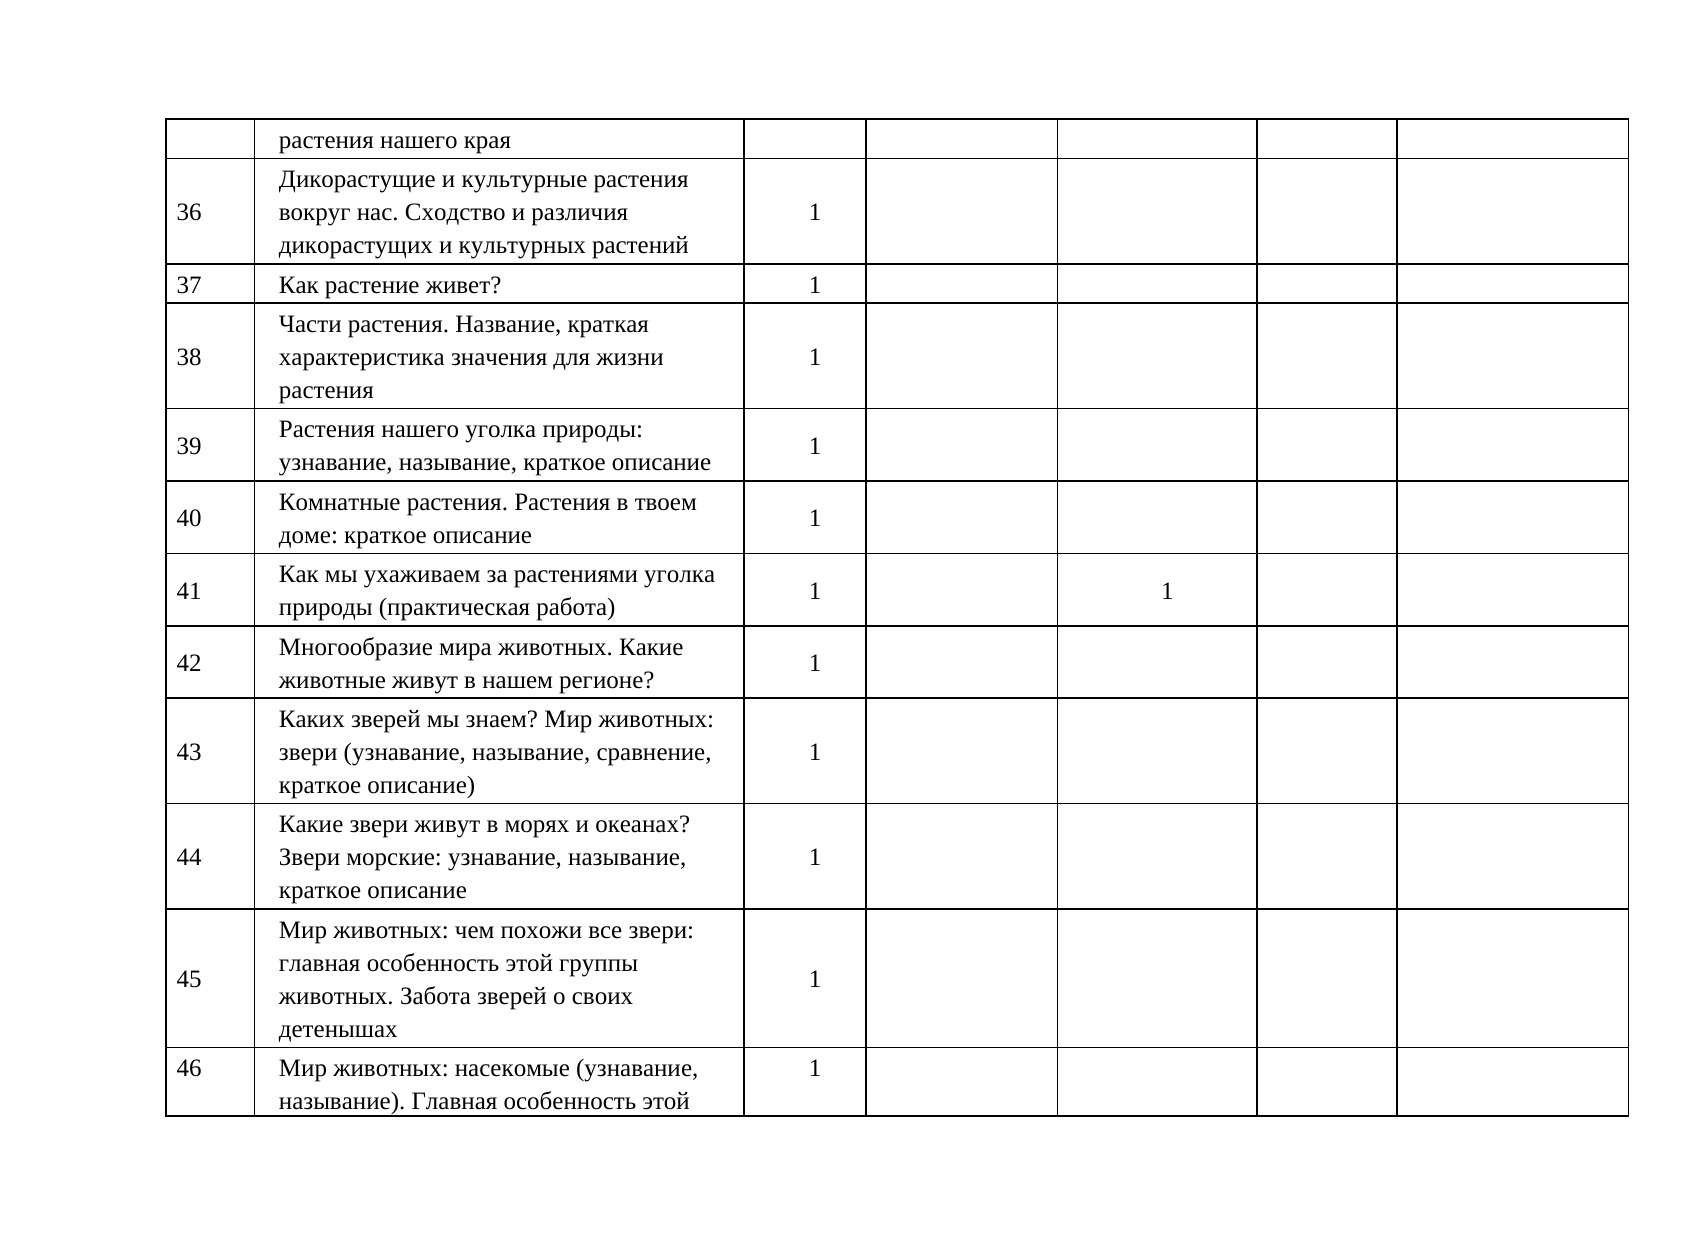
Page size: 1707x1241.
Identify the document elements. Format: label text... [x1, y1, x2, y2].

table_cell [867, 120, 1057, 157]
table_cell 41 [167, 554, 254, 625]
table_cell [1258, 265, 1396, 302]
table_cell [1258, 1048, 1396, 1115]
table_cell 1 [745, 804, 865, 908]
table_cell [1058, 120, 1256, 157]
table_cell [1398, 409, 1628, 480]
table_cell [1258, 409, 1396, 480]
table_cell [1258, 482, 1396, 552]
table_cell [867, 265, 1057, 302]
table_cell [1398, 120, 1628, 157]
table_cell [1258, 627, 1396, 697]
table_cell Многообразие мира животных. Какие животные живут в нашем регионе? [255, 627, 743, 697]
table_cell 42 [167, 627, 254, 697]
table_cell [867, 627, 1057, 697]
table_cell Как растение живет? [255, 265, 743, 302]
table_cell [1058, 265, 1256, 302]
table_cell [1398, 159, 1628, 263]
table_cell Растения нашего уголка природы: узнавание, называние, краткое описание [255, 409, 743, 480]
table_cell Каких зверей мы знаем? Мир животных: звери (узнавание, называние, сравнение, краткое описание) [255, 699, 743, 803]
table_cell [1398, 804, 1628, 908]
table_cell [1058, 804, 1256, 908]
table_cell [1258, 699, 1396, 803]
table_cell [1258, 554, 1396, 625]
table_cell [1258, 120, 1396, 157]
table_cell 35 [167, 120, 254, 157]
table_cell [867, 482, 1057, 552]
table_cell [1258, 804, 1396, 908]
table_cell 1 [745, 482, 865, 552]
table_cell Комнатные растения. Растения в твоем доме: краткое описание [255, 482, 743, 552]
table_cell [867, 804, 1057, 908]
table_cell 40 [167, 482, 254, 552]
table_cell [1258, 304, 1396, 408]
table_cell [867, 304, 1057, 408]
table_cell 1 [745, 554, 865, 625]
table_cell [867, 699, 1057, 803]
table_cell [1058, 482, 1256, 552]
table_cell [867, 159, 1057, 263]
table_cell [1398, 304, 1628, 408]
table_cell [1398, 1048, 1628, 1115]
table_cell [1398, 699, 1628, 803]
table_cell 46 [167, 1048, 254, 1115]
table_cell 1 [745, 910, 865, 1047]
table_cell [867, 409, 1057, 480]
table_cell 1 [1058, 554, 1256, 625]
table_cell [255, 1048, 743, 1115]
table_cell [1058, 627, 1256, 697]
table_cell [1058, 1048, 1256, 1115]
table_cell Какие звери живут в морях и океанах? Звери морские: узнавание, называние, краткое описание [255, 804, 743, 908]
table_cell Как мы ухаживаем за растениями уголка природы (практическая работа) [255, 554, 743, 625]
table_cell [1258, 159, 1396, 263]
table_cell 45 [167, 910, 254, 1047]
table_cell 39 [167, 409, 254, 480]
table_cell Дикорастущие и культурные растения вокруг нас. Сходство и различия дикорастущих и культурных растений [255, 159, 743, 263]
table_cell 44 [167, 804, 254, 908]
table_cell [1258, 910, 1396, 1047]
table_cell [1398, 482, 1628, 552]
table_cell [867, 910, 1057, 1047]
table_cell Мир животных: чем похожи все звери: главная особенность этой группы животных. Забота зверей о своих детенышах [255, 910, 743, 1047]
table_cell 1 [745, 409, 865, 480]
table_cell 1 [745, 304, 865, 408]
table_cell [1058, 699, 1256, 803]
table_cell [255, 120, 743, 157]
table_cell [1398, 910, 1628, 1047]
table_cell [1058, 409, 1256, 480]
table_cell [867, 554, 1057, 625]
table_cell [1398, 554, 1628, 625]
table_cell [1058, 159, 1256, 263]
table_cell [1058, 910, 1256, 1047]
table_cell 1 [745, 627, 865, 697]
table_cell 36 [167, 159, 254, 263]
table_cell [1058, 304, 1256, 408]
table_cell Части растения. Название, краткая характеристика значения для жизни растения [255, 304, 743, 408]
table_cell 1 [745, 120, 865, 157]
table_cell [1398, 265, 1628, 302]
table_cell [867, 1048, 1057, 1115]
table_cell 1 [745, 265, 865, 302]
table_cell 1 [745, 159, 865, 263]
table_cell 43 [167, 699, 254, 803]
table_cell 37 [167, 265, 254, 302]
table_cell 38 [167, 304, 254, 408]
table_cell [1398, 627, 1628, 697]
table_cell 1 [745, 699, 865, 803]
table_cell 1 [745, 1048, 865, 1115]
